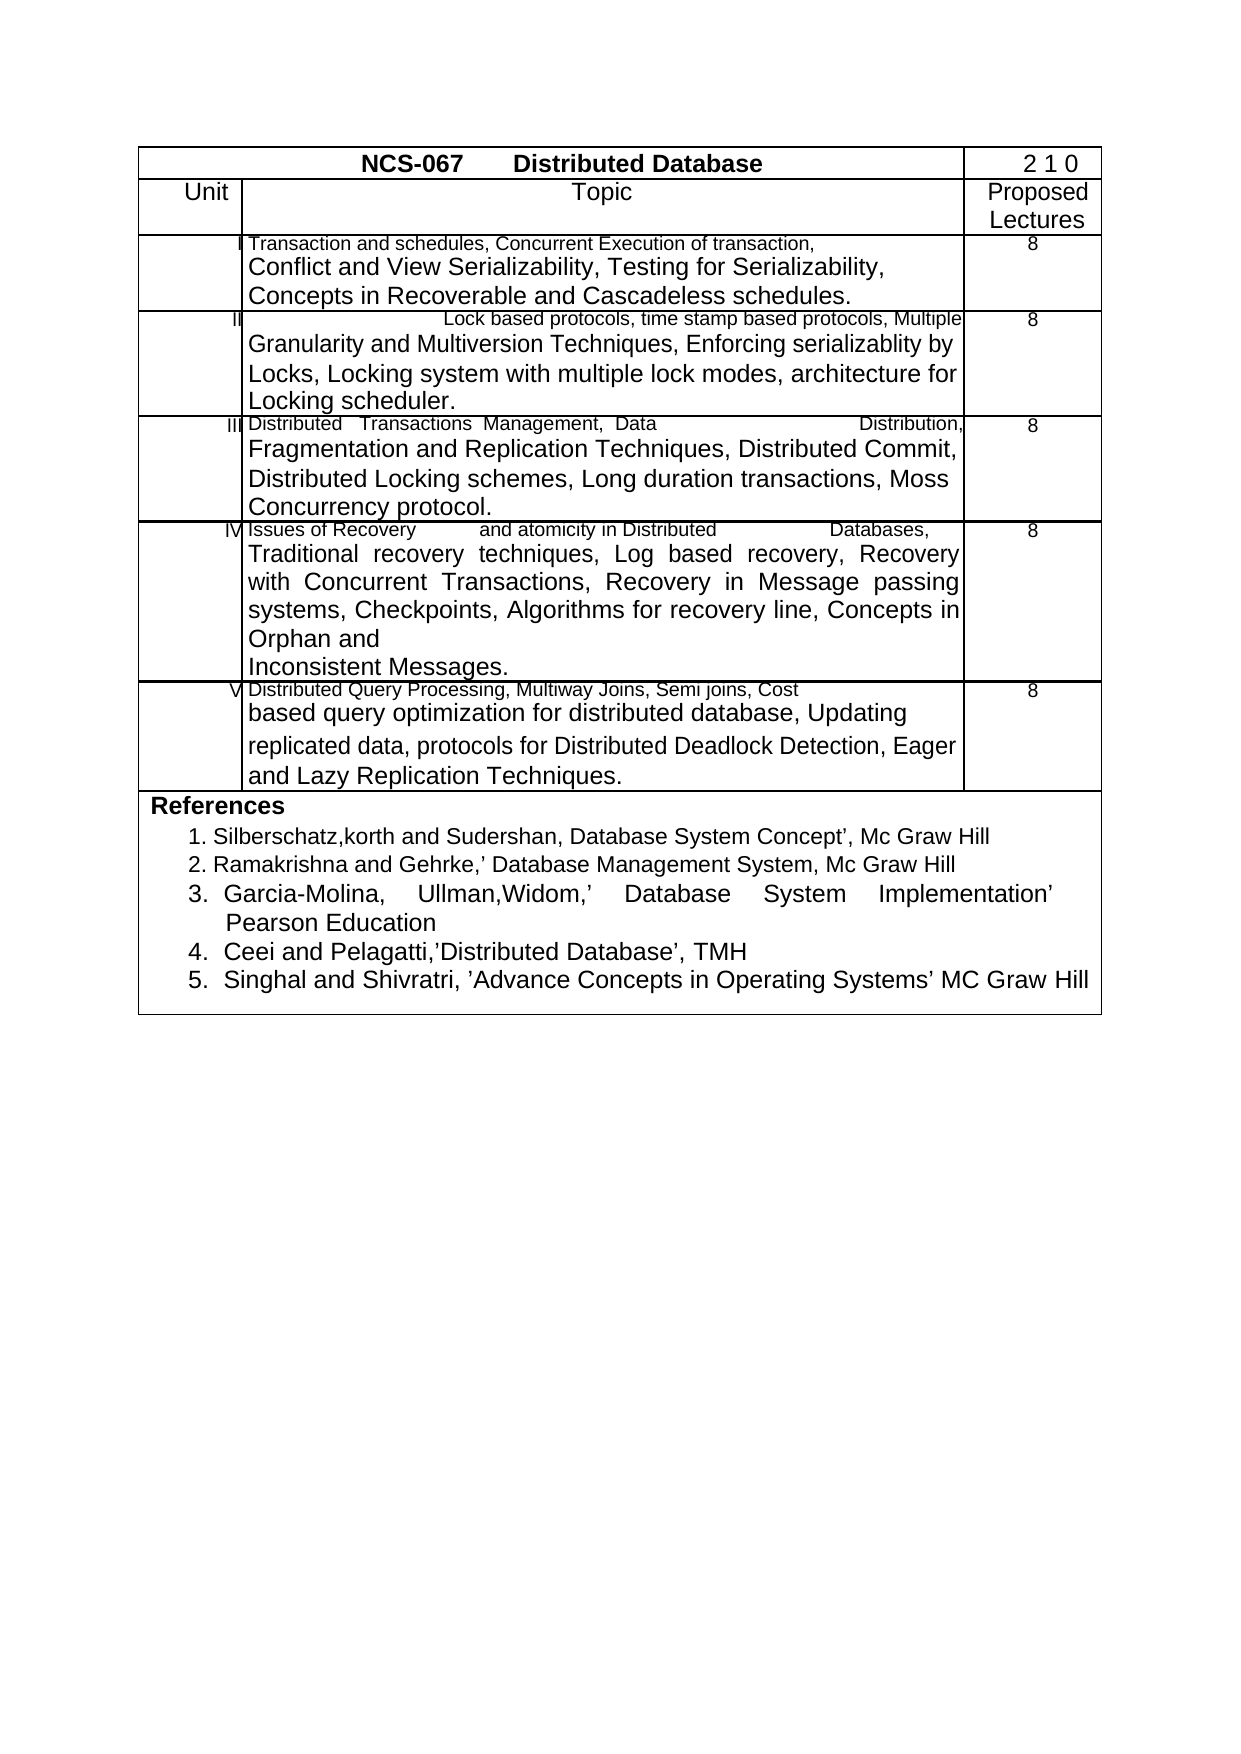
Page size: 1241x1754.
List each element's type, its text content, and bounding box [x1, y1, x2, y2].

table_cell Distributed Transactions Management, Data Distribution, Fragmentation and Replication Techniques, Distributed Commit, Distributed Locking schemes, Long duration transactions, Moss Concurrency protocol. [243, 417, 963, 520]
table_cell I [139, 236, 241, 310]
table_cell Unit [139, 180, 241, 234]
table_cell References Silberschatz,korth and Sudershan, Database System Concept’, Mc Graw Hill Ramakrishna and Gehrke,’ Database Management System, Mc Graw Hill Garcia-Molina, Ullman,Widom,’ Database System Implementation’ Pearson Education Ceei and Pelagatti,’Distributed Database’, TMH Singhal and Shivratri, ’Advance Concepts in Operating Systems’ MC Graw Hill [139, 792, 1101, 1014]
table_cell 8 [965, 312, 1101, 415]
table_cell 8 [965, 523, 1101, 680]
table_cell Issues of Recovery and atomicity in Distributed Databases, Traditional recovery techniques, Log based recovery, Recovery with Concurrent Transactions, Recovery in Message passing systems, Checkpoints, Algorithms for recovery line, Concepts in Orphan and Inconsistent Messages. [243, 523, 963, 680]
table_header NCS-067 Distributed Database [139, 148, 963, 178]
table_cell III [139, 417, 241, 520]
table_cell II [139, 312, 241, 415]
table_cell V [139, 683, 241, 790]
table_cell Proposed Lectures [965, 180, 1101, 234]
table_cell Distributed Query Processing, Multiway Joins, Semi joins, Cost based query optimization for distributed database, Updating replicated data, protocols for Distributed Deadlock Detection, Eager and Lazy Replication Techniques. [243, 683, 963, 790]
table_header 2 1 0 [965, 148, 1101, 178]
table_cell Transaction and schedules, Concurrent Execution of transaction, Conflict and View Serializability, Testing for Serializability, Concepts in Recoverable and Cascadeless schedules. [243, 236, 963, 310]
table_cell Topic [243, 180, 963, 234]
table_cell IV [139, 523, 241, 680]
table_cell 8 [965, 236, 1101, 310]
table_cell 8 [965, 417, 1101, 520]
table_cell 8 [965, 683, 1101, 790]
table_cell Lock based protocols, time stamp based protocols, Multiple Granularity and Multiversion Techniques, Enforcing serializablity by Locks, Locking system with multiple lock modes, architecture for Locking scheduler. [243, 312, 963, 415]
